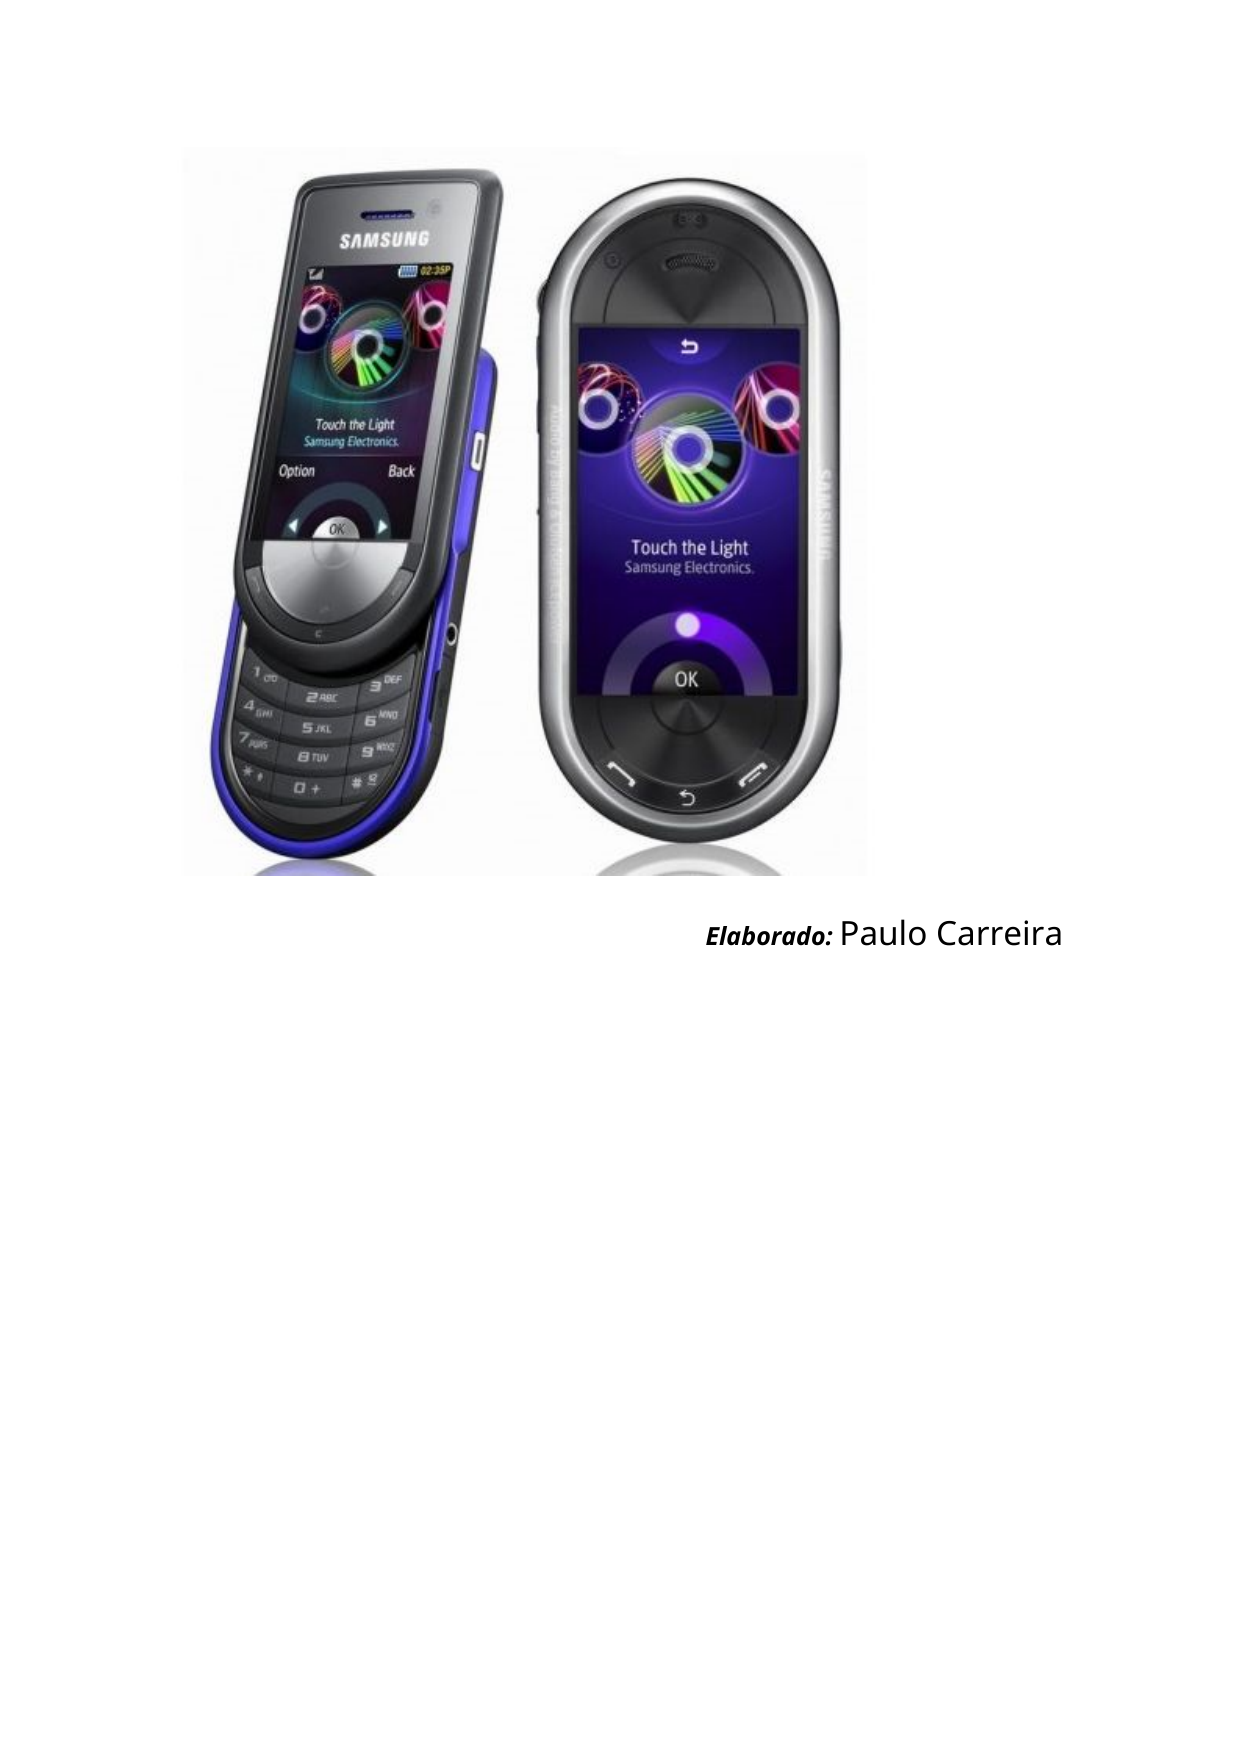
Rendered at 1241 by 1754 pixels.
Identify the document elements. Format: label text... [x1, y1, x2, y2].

text Elaborado: Paulo Carreira [177, 910, 1063, 955]
picture [177, 147, 893, 876]
